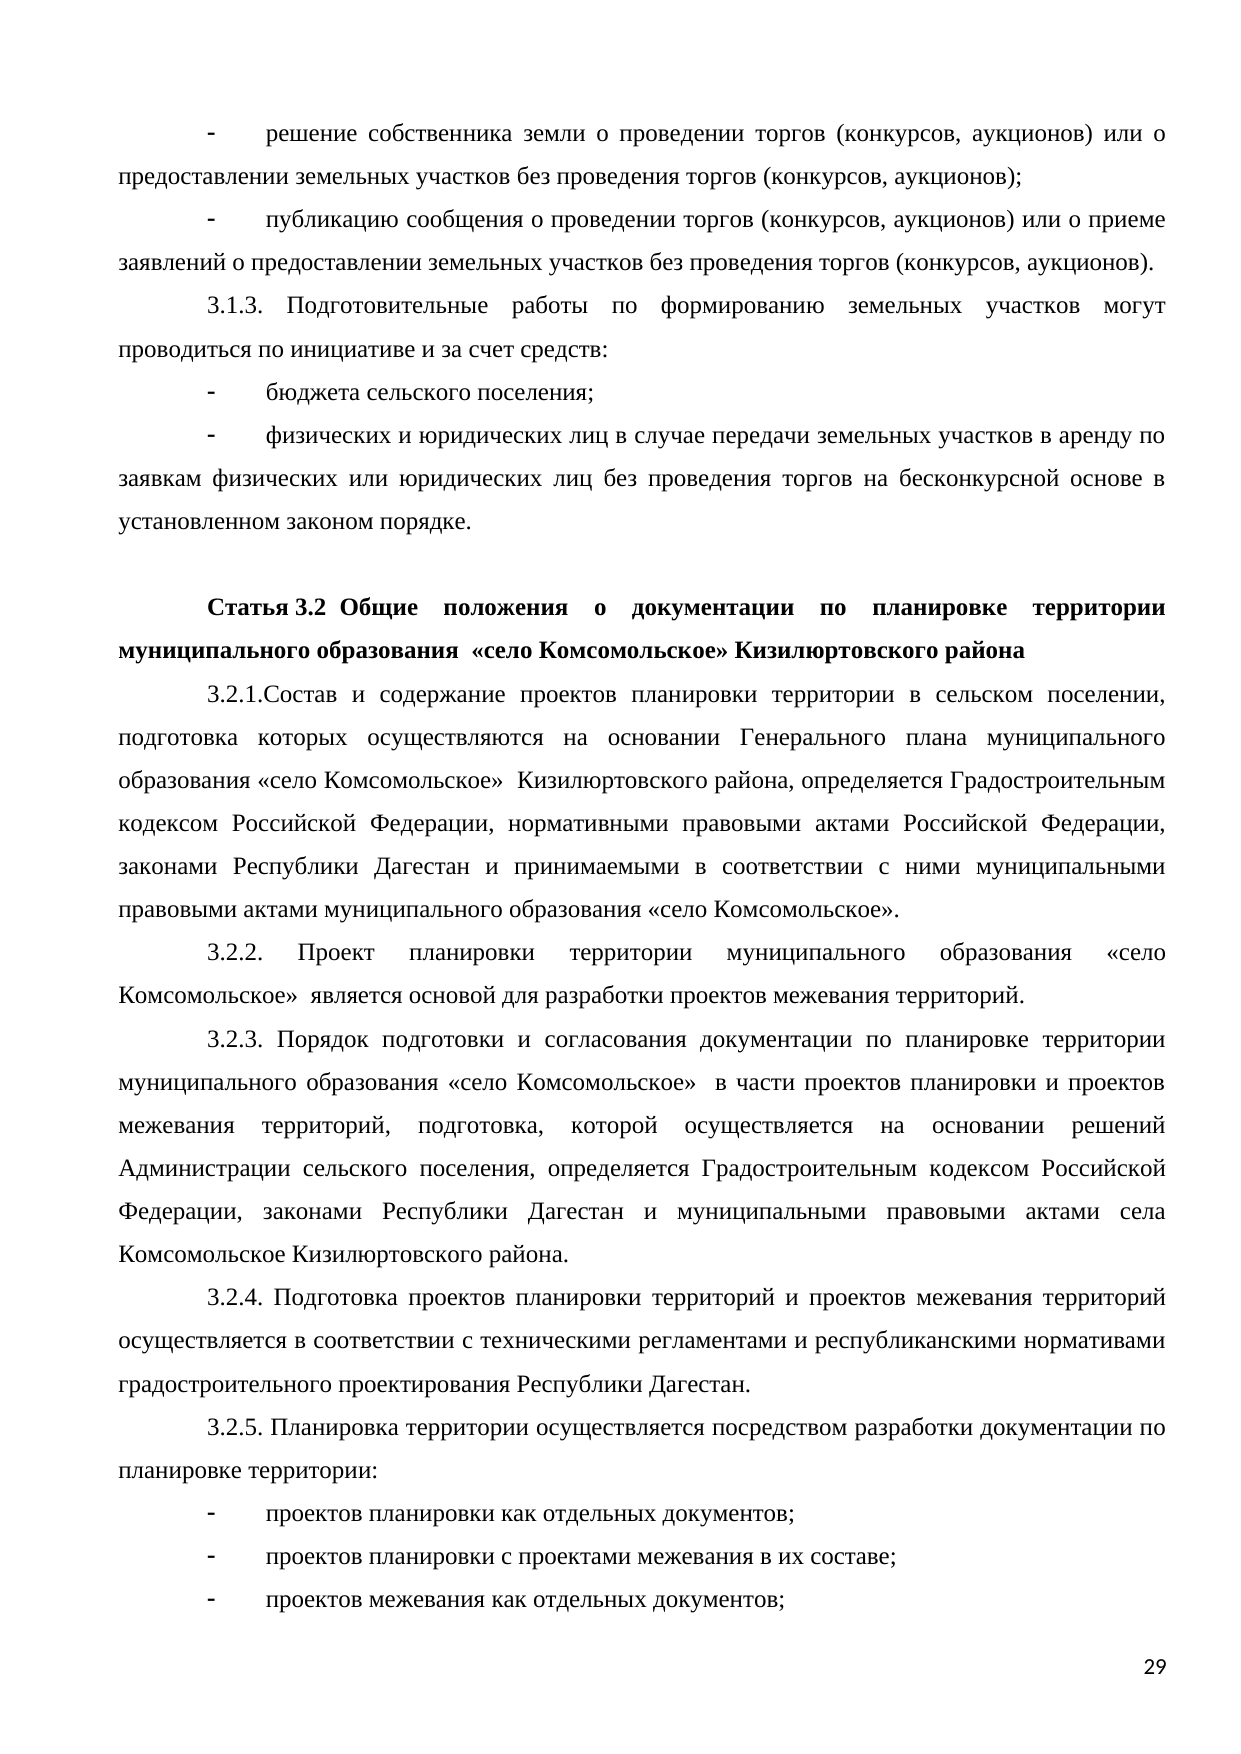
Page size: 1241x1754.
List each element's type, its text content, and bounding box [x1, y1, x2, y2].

list решение собственника земли о проведении торгов (конкурсов, аукционов) или о предоставлении земельных участков без проведения торгов (конкурсов, аукционов); [118, 118, 1167, 190]
list Общие положения о документации по планировке территории муниципального образования «село Комсомольское» Кизилюртовского района [118, 592, 1167, 664]
list бюджета сельского поселения; [118, 377, 1167, 406]
list проектов планировки с проектами межевания в их составе; [118, 1541, 1167, 1570]
list физических и юридических лиц в случае передачи земельных участков в аренду по заявкам физических или юридических лиц без проведения торгов на бесконкурсной основе в установленном законом порядке. [118, 420, 1167, 535]
text 3.2.2. Проект планировки территории муниципального образования «село Комсомольское» является основой для разработки проектов межевания территорий. [118, 937, 1167, 1009]
list публикацию сообщения о проведении торгов (конкурсов, аукционов) или о приеме заявлений о предоставлении земельных участков без проведения торгов (конкурсов, аукционов). [118, 204, 1167, 276]
list проектов межевания как отдельных документов; [118, 1584, 1167, 1613]
text 3.2.1.Состав и содержание проектов планировки территории в сельском поселении, подготовка которых осуществляются на основании Генерального плана муниципального образования «село Комсомольское» Кизилюртовского района, определяется Градостроительным кодексом Российской Федерации, нормативными правовыми актами Российской Федерации, законами Республики Дагестан и принимаемыми в соответствии с ними муниципальными правовыми актами муниципального образования «село Комсомольское». [118, 679, 1167, 923]
text 3.1.3. Подготовительные работы по формированию земельных участков могут проводиться по инициативе и за счет средств: [118, 291, 1167, 362]
text 3.2.5. Планировка территории осуществляется посредством разработки документации по планировке территории: [118, 1412, 1167, 1484]
list проектов планировки как отдельных документов; [118, 1498, 1167, 1527]
text 3.2.3. Порядок подготовки и согласования документации по планировке территории муниципального образования «село Комсомольское» в части проектов планировки и проектов межевания территорий, подготовка, которой осуществляется на основании решений Администрации сельского поселения, определяется Градостроительным кодексом Российской Федерации, законами Республики Дагестан и муниципальными правовыми актами села Комсомольское Кизилюртовского района. [118, 1024, 1167, 1268]
text 3.2.4. Подготовка проектов планировки территорий и проектов межевания территорий осуществляется в соответствии с техническими регламентами и республиканскими нормативами градостроительного проектирования Республики Дагестан. [118, 1282, 1167, 1397]
